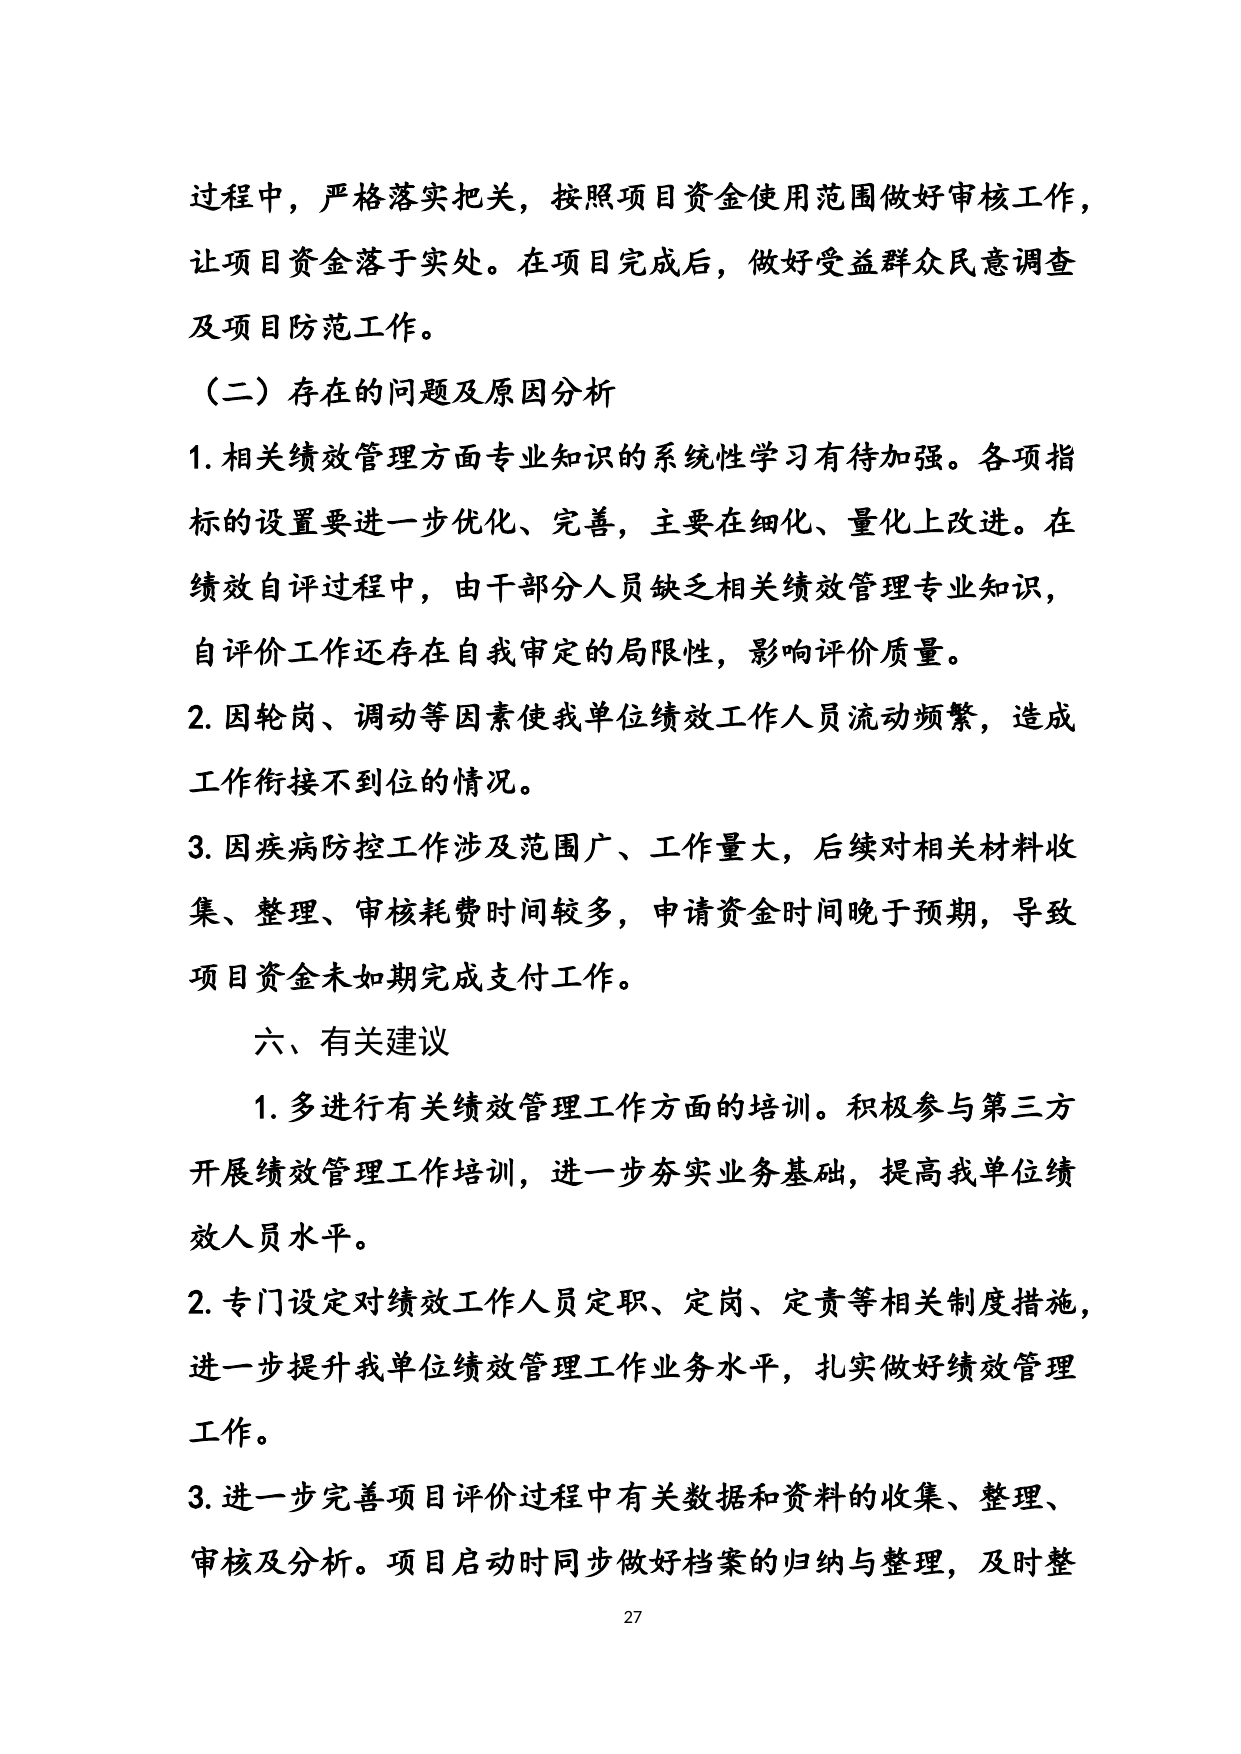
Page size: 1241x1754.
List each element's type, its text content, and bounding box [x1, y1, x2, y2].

text 六、有关建议 [187, 1007, 1078, 1072]
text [187, 162, 1078, 1007]
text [187, 1072, 1078, 1592]
